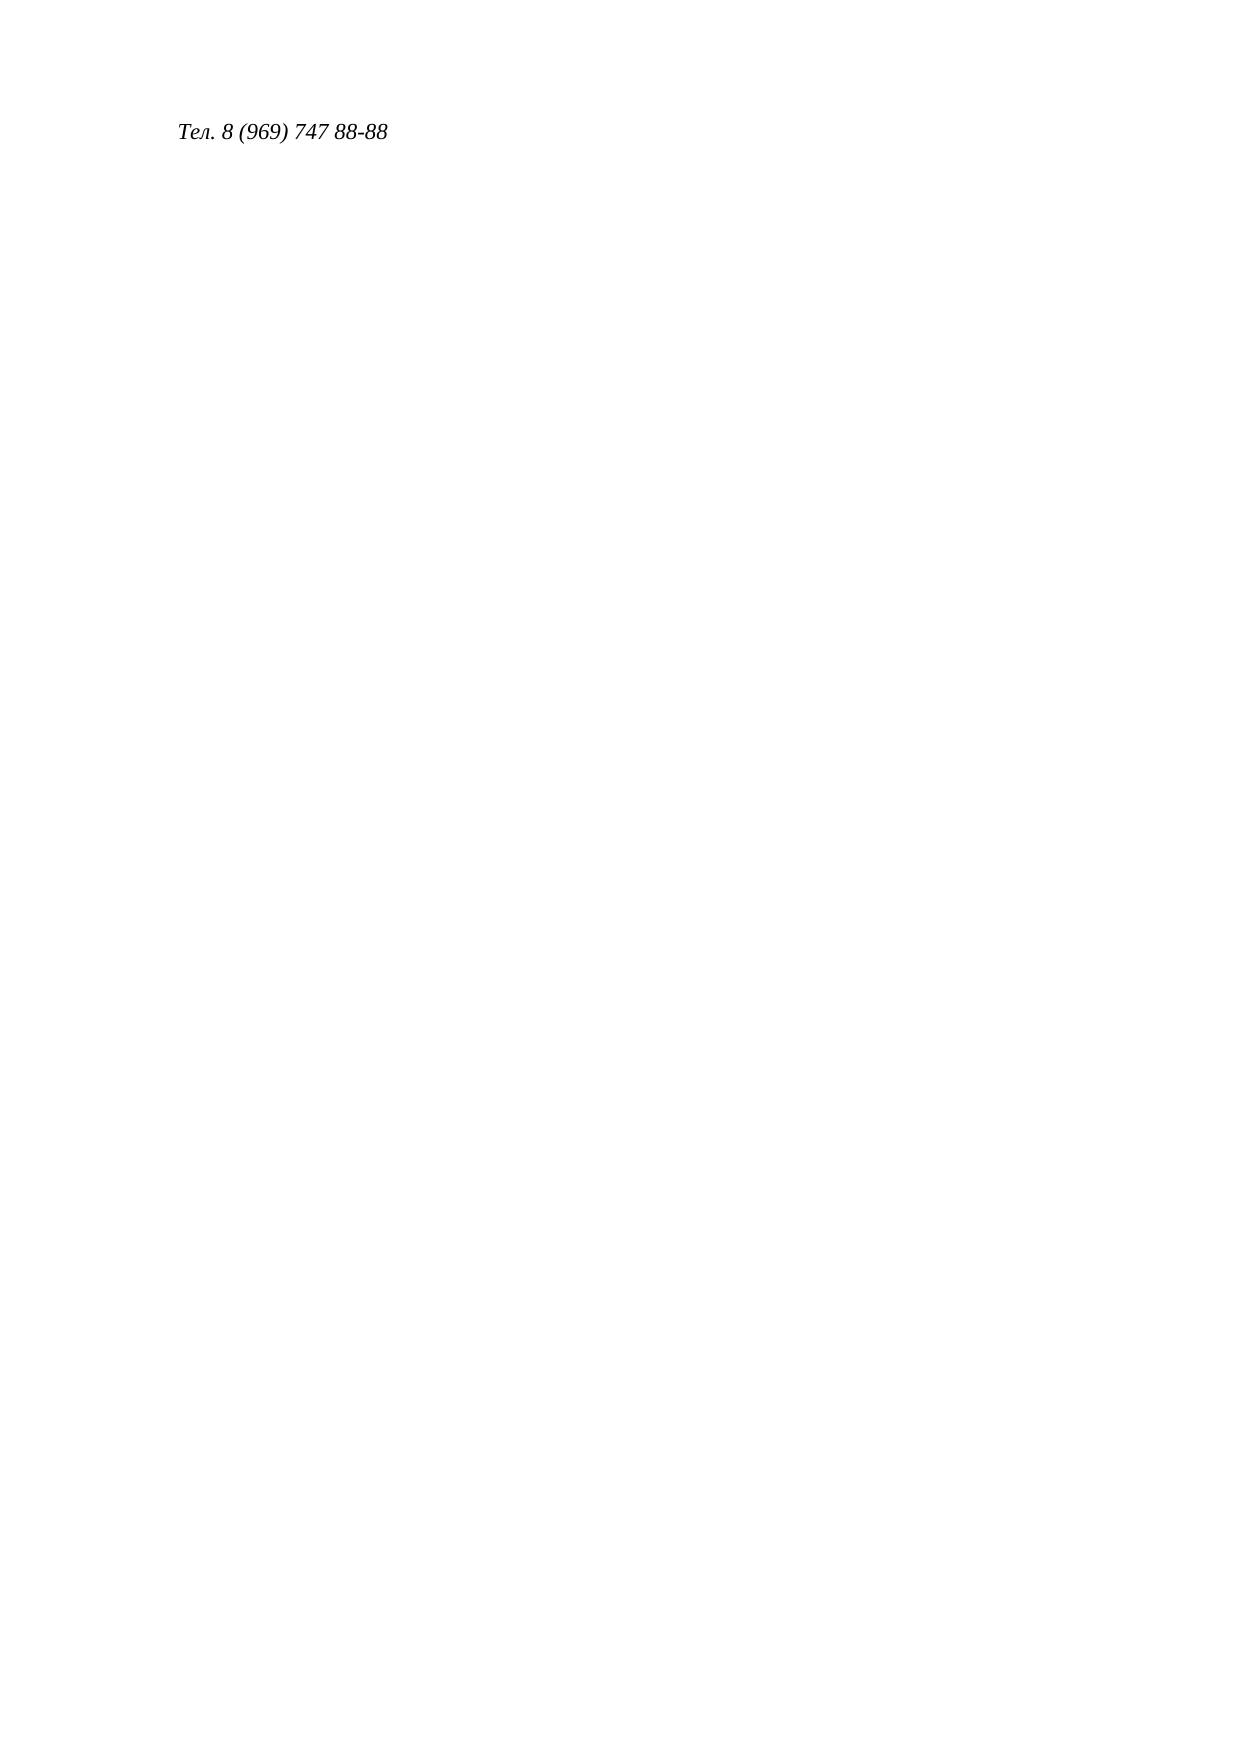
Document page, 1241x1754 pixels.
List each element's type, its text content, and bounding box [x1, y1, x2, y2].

text Тел. 8 (969) 747 88-88 [177, 118, 1139, 144]
